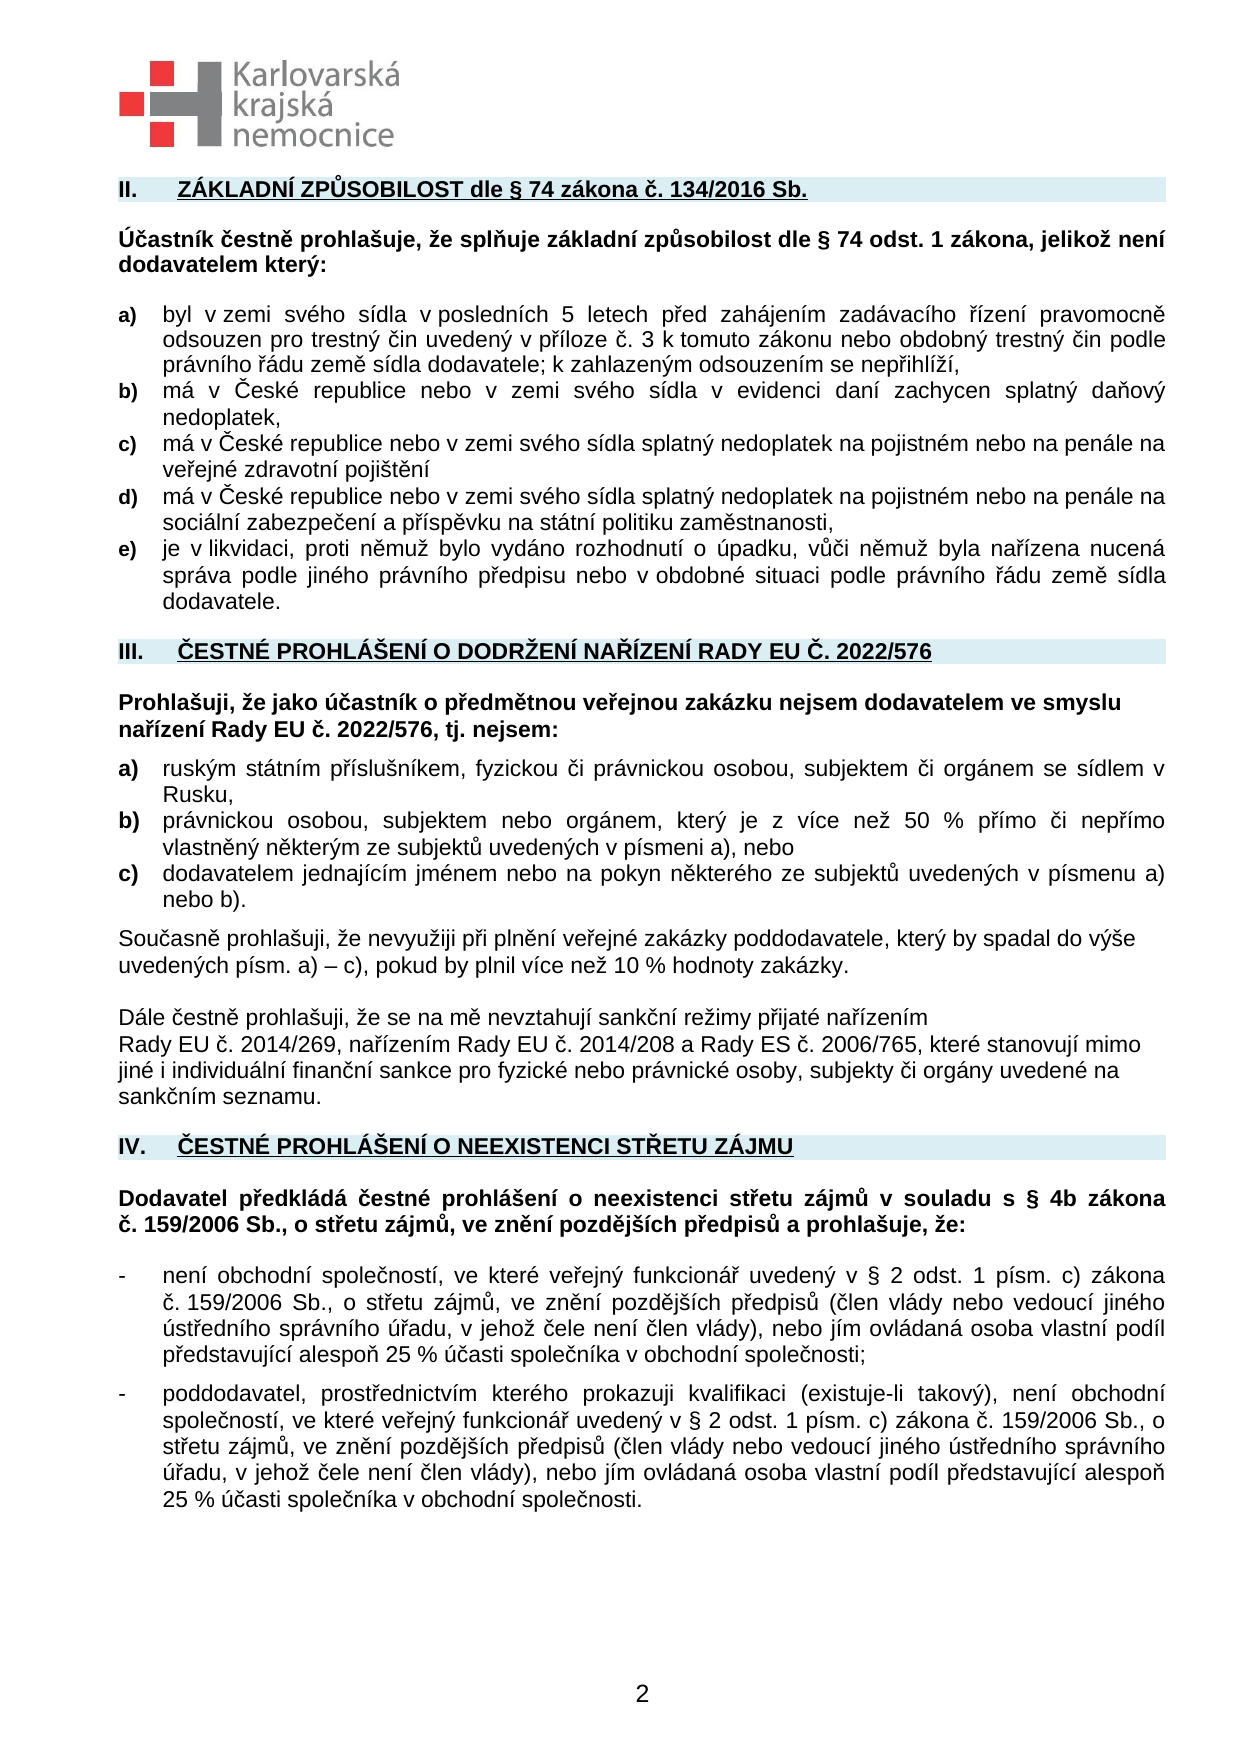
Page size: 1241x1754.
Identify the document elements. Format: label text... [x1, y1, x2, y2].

text Dodavatel předkládá čestné prohlášení o neexistenci střetu zájmů v souladu s § 4b zákona č. 159/2006 Sb., o střetu zájmů, ve znění pozdějších předpisů a prohlašuje, že: [118, 1185, 1166, 1237]
list dodavatelem jednajícím jménem nebo na pokyn některého ze subjektů uvedených v písmenu a) nebo b). [118, 860, 1166, 913]
subtitle ČESTNÉ PROHLÁŠENÍ O DODRŽENÍ NAŘÍZENÍ RADY EU Č. 2022/576 [118, 639, 1166, 664]
subtitle základní způsobilost dle § 74 zákona č. 134/2016 Sb. [118, 177, 1166, 202]
list poddodavatel, prostřednictvím kterého prokazuji kvalifikaci (existuje-li takový), není obchodní společností, ve které veřejný funkcionář uvedený v § 2 odst. 1 písm. c) zákona č. 159/2006 Sb., o střetu zájmů, ve znění pozdějších předpisů (člen vlády nebo vedoucí jiného ústředního správního úřadu, v jehož čele není člen vlády), nebo jím ovládaná osoba vlastní podíl představující alespoň 25 % účasti společníka v obchodní společnosti. [118, 1380, 1166, 1512]
picture [118, 59, 400, 149]
text Současně prohlašuji, že nevyužiji při plnění veřejné zakázky poddodavatele, který by spadal do výše uvedených písm. a) – c), pokud by plnil více než 10 % hodnoty zakázky. [118, 925, 1166, 978]
list má v České republice nebo v zemi svého sídla splatný nedoplatek na pojistném nebo na penále na sociální zabezpečení a příspěvku na státní politiku zaměstnanosti, [118, 483, 1166, 535]
subtitle Čestné prohlášení o neexistenci střetu zájmu [118, 1135, 1166, 1160]
list právnickou osobou, subjektem nebo orgánem, který je z více než 50 % přímo či nepřímo vlastněný některým ze subjektů uvedených v písmeni a), nebo [118, 807, 1166, 860]
text Prohlašuji, že jako účastník o předmětnou veřejnou zakázku nejsem dodavatelem ve smyslu nařízení Rady EU č. 2022/576, tj. nejsem: [118, 689, 1166, 742]
text Dále čestně prohlašuji, že se na mě nevztahují sankční režimy přijaté nařízením Rady EU č. 2014/269, nařízením Rady EU č. 2014/208 a Rady ES č. 2006/765, které stanovují mimo jiné i individuální finanční sankce pro fyzické nebo právnické osoby, subjekty či orgány uvedené na sankčním seznamu. [118, 1004, 1166, 1110]
list má v České republice nebo v zemi svého sídla splatný nedoplatek na pojistném nebo na penále na veřejné zdravotní pojištění [118, 430, 1166, 483]
subtitle byl v zemi svého sídla v posledních 5 letech před zahájením zadávacího řízení pravomocně odsouzen pro trestný čin uvedený v příloze č. 3 k tomuto zákonu nebo obdobný trestný čin podle právního řádu země sídla dodavatele; k zahlazeným odsouzením se nepřihlíží, [118, 302, 1166, 377]
list má v České republice nebo v zemi svého sídla v evidenci daní zachycen splatný daňový nedoplatek, [118, 377, 1166, 430]
list je v likvidaci, proti němuž bylo vydáno rozhodnutí o úpadku, vůči němuž byla nařízena nucená správa podle jiného právního předpisu nebo v obdobné situaci podle právního řádu země sídla dodavatele. [118, 535, 1166, 614]
list není obchodní společností, ve které veřejný funkcionář uvedený v § 2 odst. 1 písm. c) zákona č. 159/2006 Sb., o střetu zájmů, ve znění pozdějších předpisů (člen vlády nebo vedoucí jiného ústředního správního úřadu, v jehož čele není člen vlády), nebo jím ovládaná osoba vlastní podíl představující alespoň 25 % účasti společníka v obchodní společnosti; [118, 1262, 1166, 1368]
subtitle Účastník čestně prohlašuje, že splňuje základní způsobilost dle § 74 odst. 1 zákona, jelikož není dodavatelem který: [118, 227, 1166, 277]
list ruským státním příslušníkem, fyzickou či právnickou osobou, subjektem či orgánem se sídlem v Rusku, [118, 754, 1166, 807]
